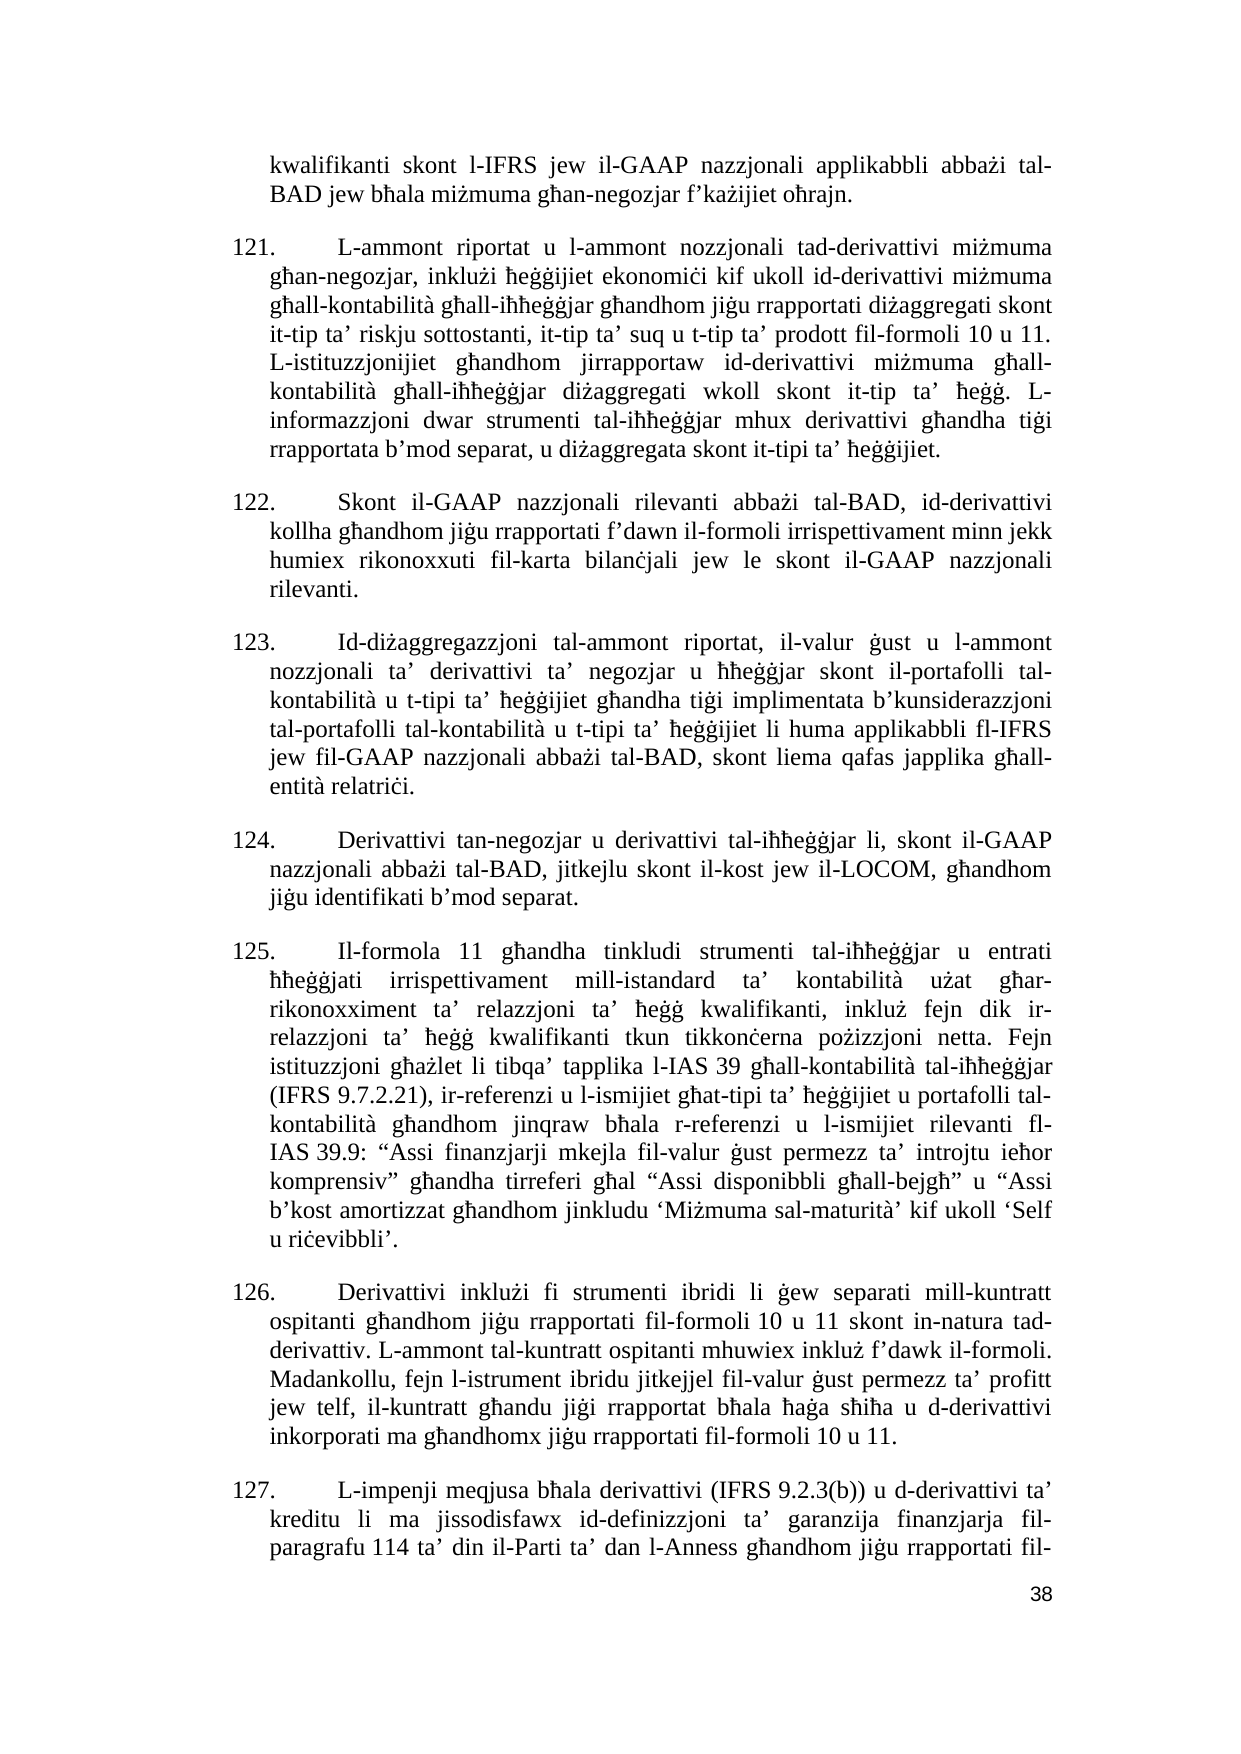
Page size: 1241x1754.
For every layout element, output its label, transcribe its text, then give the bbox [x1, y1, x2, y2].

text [232, 1475, 1053, 1561]
text Skont il-GAAP nazzjonali rilevanti abbażi tal-BAD, id-derivattivi kollha għandhom jiġu rrapportati f’dawn il-formoli irrispettivament minn jekk humiex rikonoxxuti fil-karta bilanċjali jew le skont il-GAAP nazzjonali rilevanti. [232, 487, 1053, 602]
text Derivattivi inklużi fi strumenti ibridi li ġew separati mill-kuntratt ospitanti għandhom jiġu rrapportati fil-formoli 10 u 11 skont in-natura tad-derivattiv. L-ammont tal-kuntratt ospitanti mhuwiex inkluż f’dawk il-formoli. Madankollu, fejn l-istrument ibridu jitkejjel fil-valur ġust permezz ta’ profitt jew telf, il-kuntratt għandu jiġi rrapportat bħala ħaġa sħiħa u d-derivattivi inkorporati ma għandhomx jiġu rrapportati fil-formoli 10 u 11. [232, 1277, 1053, 1450]
text Derivattivi tan-negozjar u derivattivi tal-iħħeġġjar li, skont il-GAAP nazzjonali abbażi tal-BAD, jitkejlu skont il-kost jew il-LOCOM, għandhom jiġu identifikati b’mod separat. [232, 825, 1053, 911]
text Il-formola 11 għandha tinkludi strumenti tal-iħħeġġjar u entrati ħħeġġjati irrispettivament mill-istandard ta’ kontabilità użat għar-rikonoxximent ta’ relazzjoni ta’ ħeġġ kwalifikanti, inkluż fejn dik ir-relazzjoni ta’ ħeġġ kwalifikanti tkun tikkonċerna pożizzjoni netta. Fejn istituzzjoni għażlet li tibqa’ tapplika l-IAS 39 għall-kontabilità tal-iħħeġġjar (IFRS 9.7.2.21), ir-referenzi u l-ismijiet għat-tipi ta’ ħeġġijiet u portafolli tal-kontabilità għandhom jinqraw bħala r-referenzi u l-ismijiet rilevanti fl-IAS 39.9: “Assi finanzjarji mkejla fil-valur ġust permezz ta’ introjtu ieħor komprensiv” għandha tirreferi għal “Assi disponibbli għall-bejgħ” u “Assi b’kost amortizzat għandhom jinkludu ‘Miżmuma sal-maturità’ kif ukoll ‘Self u riċevibbli’. [232, 936, 1053, 1252]
text Id-diżaggregazzjoni tal-ammont riportat, il-valur ġust u l-ammont nozzjonali ta’ derivattivi ta’ negozjar u ħħeġġjar skont il-portafolli tal-kontabilità u t-tipi ta’ ħeġġijiet għandha tiġi implimentata b’kunsiderazzjoni tal-portafolli tal-kontabilità u t-tipi ta’ ħeġġijiet li huma applikabbli fl-IFRS jew fil-GAAP nazzjonali abbażi tal-BAD, skont liema qafas japplika għall-entità relatriċi. [232, 627, 1053, 800]
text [232, 150, 1053, 207]
text L-ammont riportat u l-ammont nozzjonali tad-derivattivi miżmuma għan-negozjar, inklużi ħeġġijiet ekonomiċi kif ukoll id-derivattivi miżmuma għall-kontabilità għall-iħħeġġjar għandhom jiġu rrapportati diżaggregati skont it-tip ta’ riskju sottostanti, it-tip ta’ suq u t-tip ta’ prodott fil-formoli 10 u 11. L-istituzzjonijiet għandhom jirrapportaw id-derivattivi miżmuma għall-kontabilità għall-iħħeġġjar diżaggregati wkoll skont it-tip ta’ ħeġġ. L-informazzjoni dwar strumenti tal-iħħeġġjar mhux derivattivi għandha tiġi rrapportata b’mod separat, u diżaggregata skont it-tipi ta’ ħeġġijiet. [232, 232, 1053, 462]
